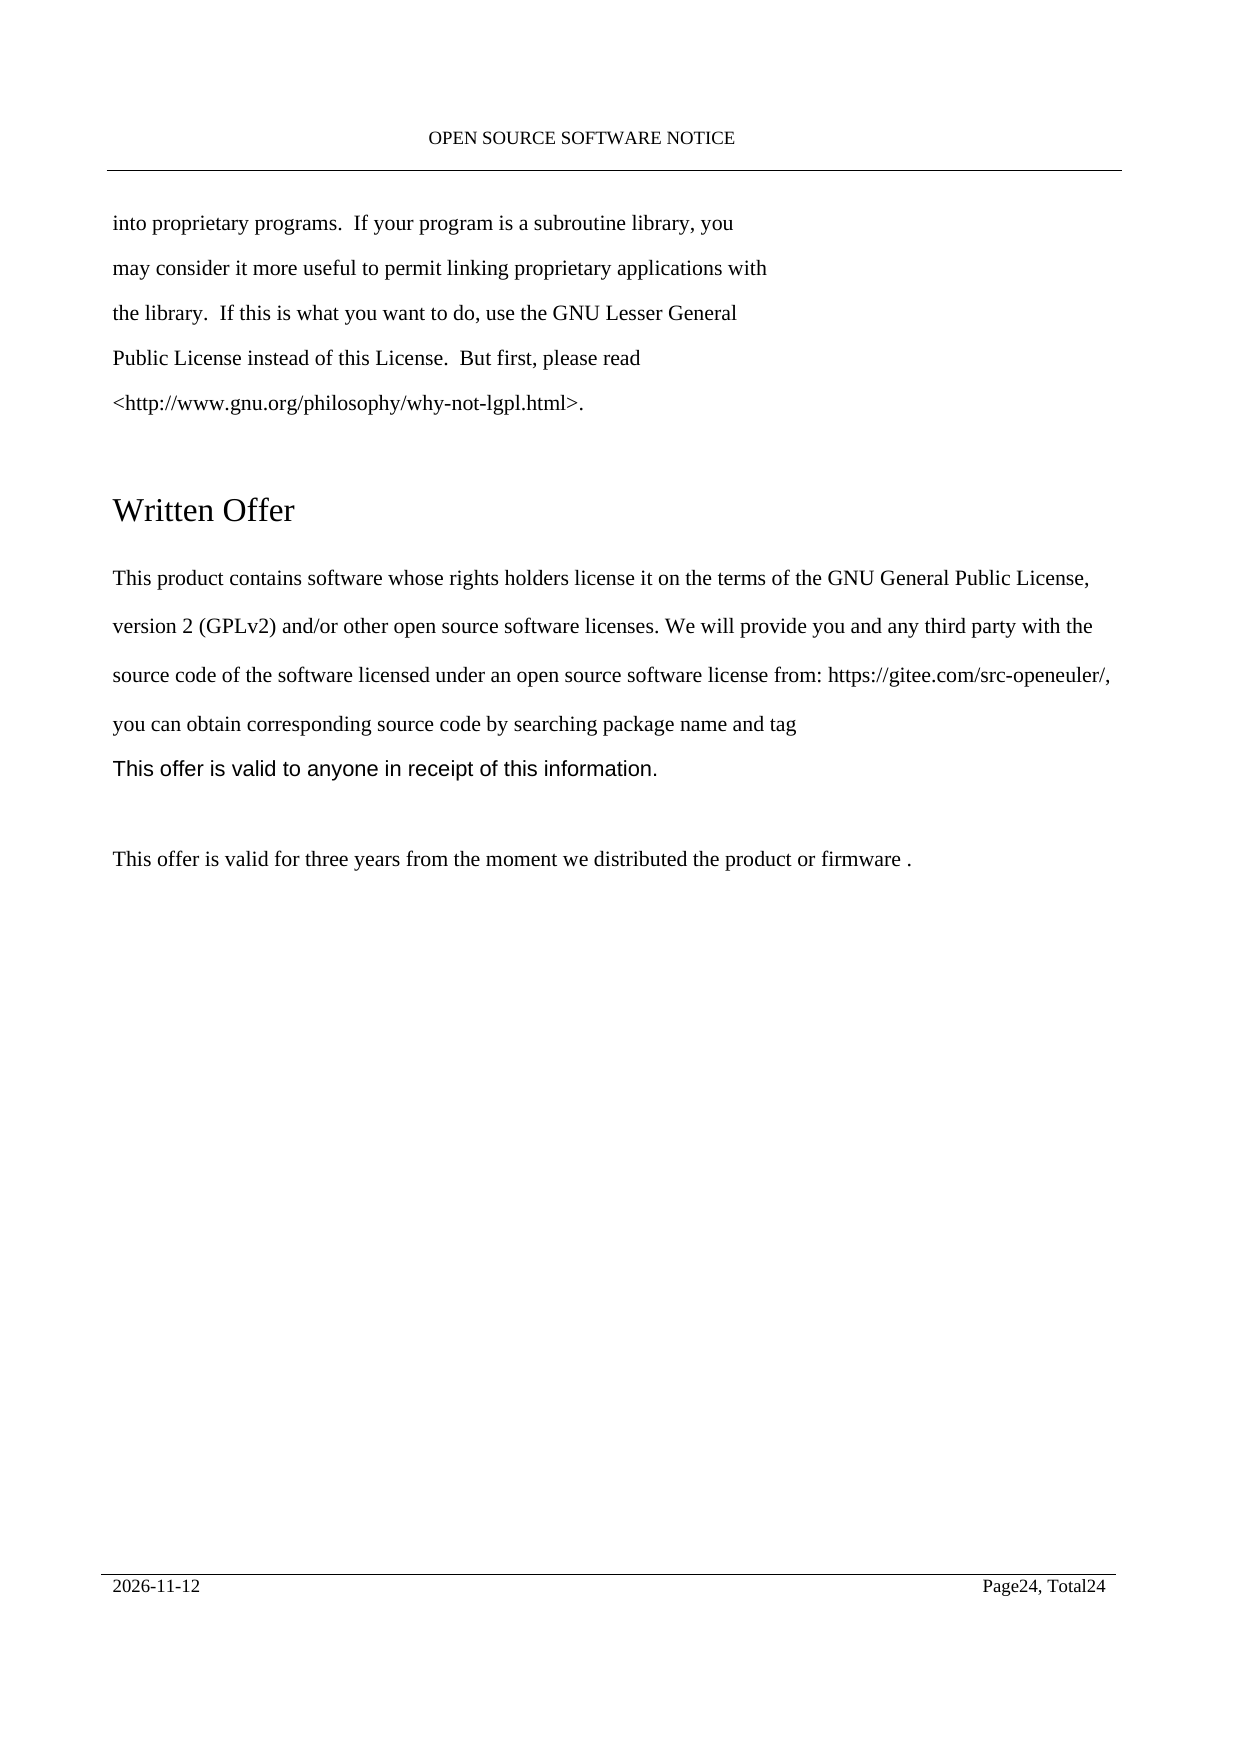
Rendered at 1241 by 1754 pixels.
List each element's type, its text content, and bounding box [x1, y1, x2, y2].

text Public License instead of this License. But first, please read [112, 342, 1128, 374]
text into proprietary programs. If your program is a subroutine library, you [112, 206, 1128, 239]
text Written Offer [112, 477, 1128, 542]
text <http://www.gnu.org/philosophy/why-not-lgpl.html>. [112, 387, 1128, 419]
text This offer is valid for three years from the moment we distributed the product or firmware . [112, 843, 1128, 875]
text may consider it more useful to permit linking proprietary applications with [112, 251, 1128, 284]
text the library. If this is what you want to do, use the GNU Lesser General [112, 297, 1128, 329]
text This offer is valid to anyone in receipt of this information. [112, 752, 1128, 785]
text This product contains software whose rights holders license it on the terms of the GNU General Public License, version 2 (GPLv2) and/or other open source software licenses. We will provide you and any third party with the source code of the software licensed under an open source software license from: https://gitee.com/src-openeuler/, you can obtain corresponding source code by searching package name and tag [112, 561, 1128, 740]
